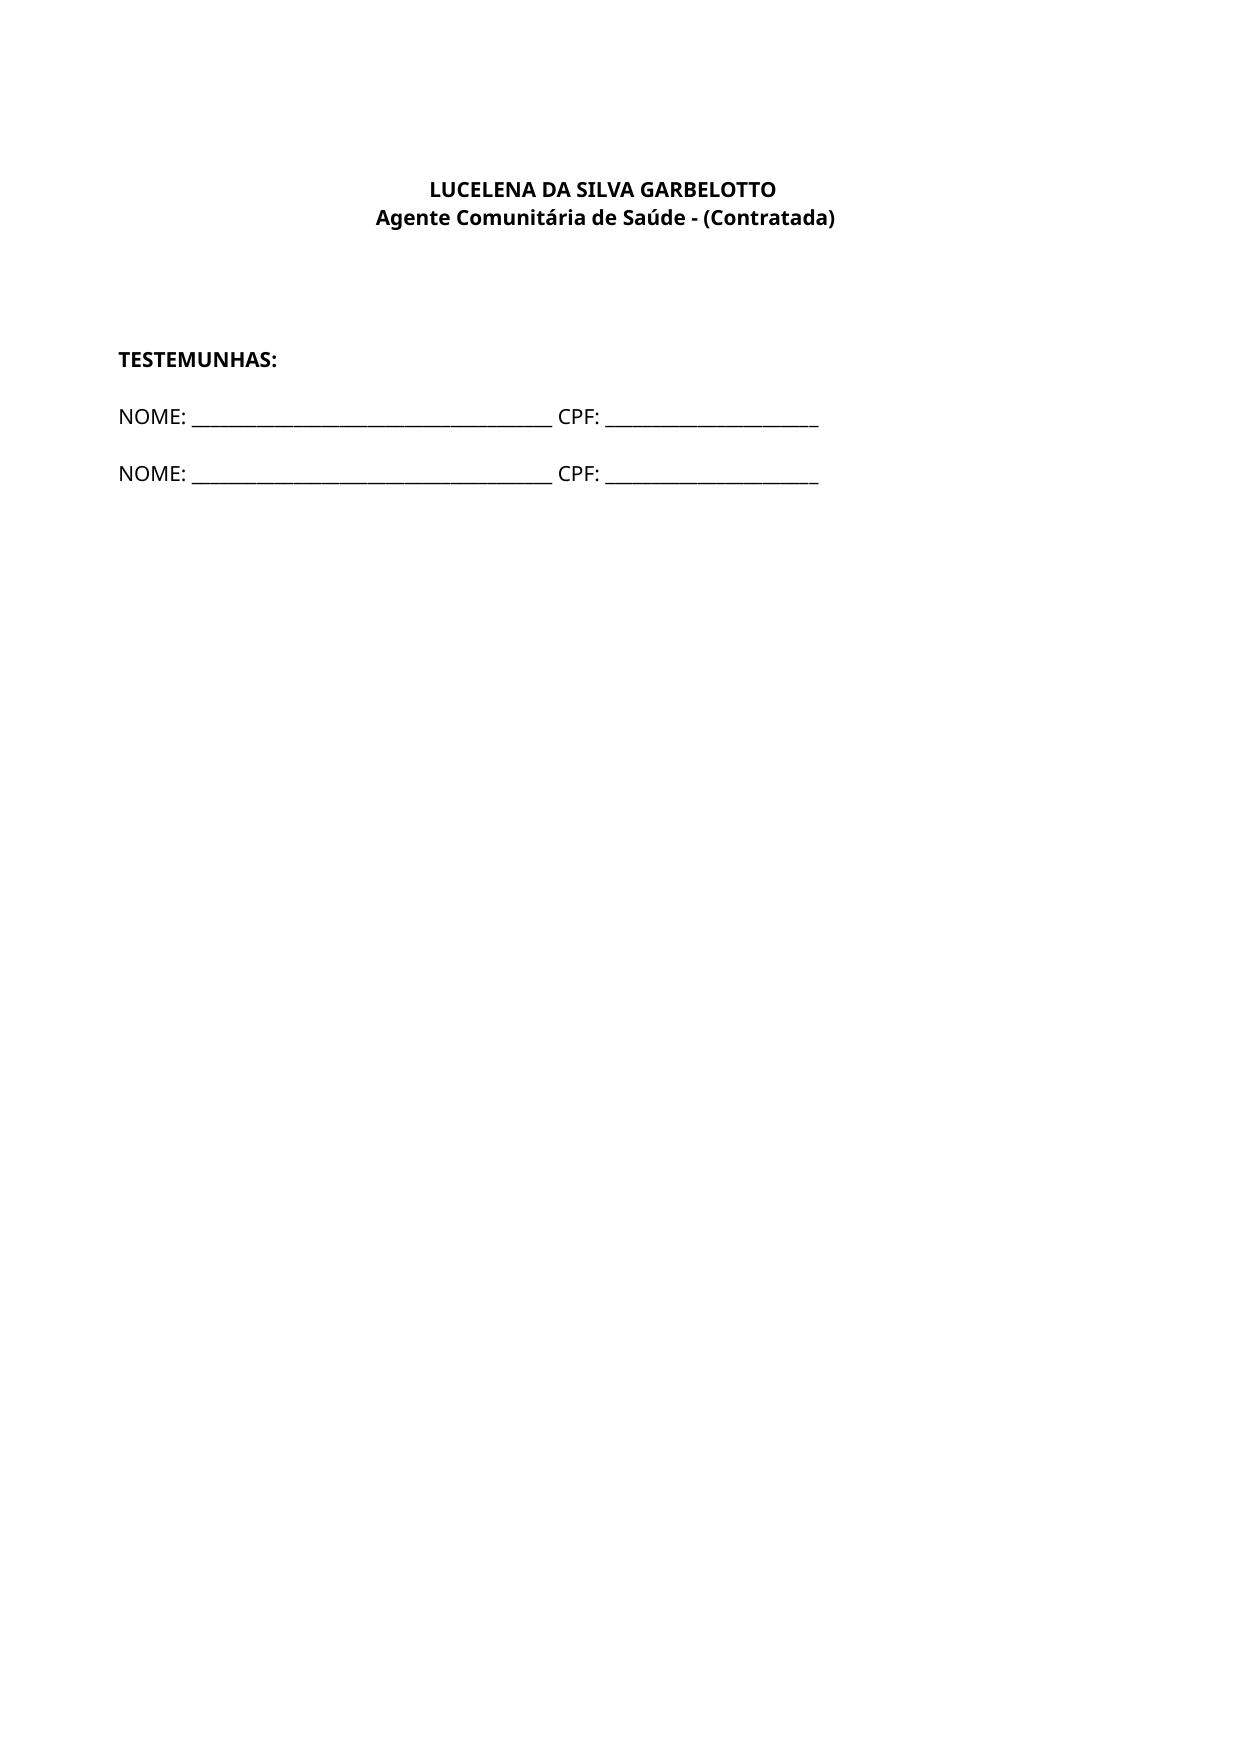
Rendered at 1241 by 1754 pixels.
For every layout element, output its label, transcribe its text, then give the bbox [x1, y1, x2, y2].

text Agente Comunitária de Saúde - (Contratada) [118, 203, 1087, 232]
text TESTEMUNHAS: [118, 345, 1122, 374]
text NOME: _______________________________________ CPF: _______________________ [118, 402, 1122, 431]
text LUCELENA DA SILVA GARBELOTTO [118, 175, 1087, 203]
text NOME: _______________________________________ CPF: _______________________ [118, 459, 1122, 487]
